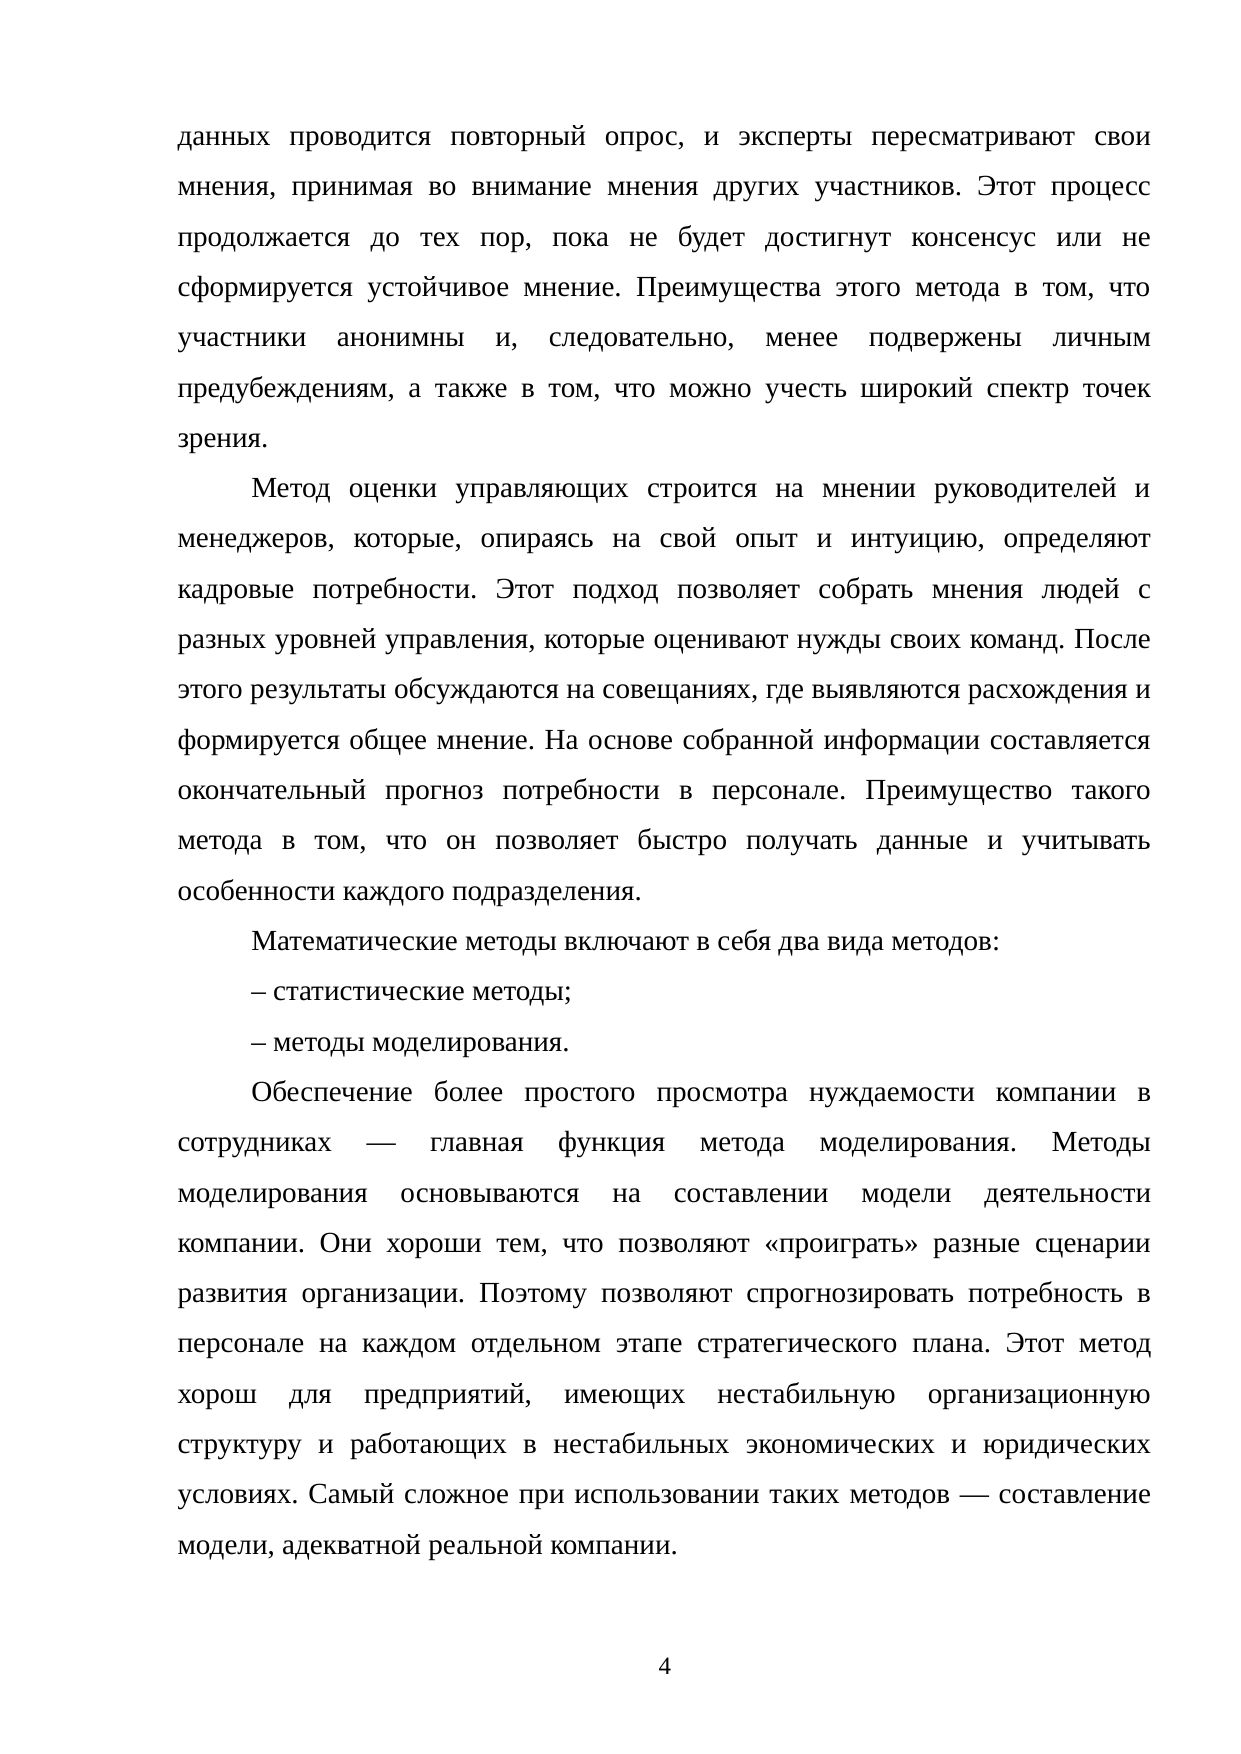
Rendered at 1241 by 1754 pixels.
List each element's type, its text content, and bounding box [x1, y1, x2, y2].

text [177, 118, 1152, 453]
text Математические методы включают в себя два вида методов: [177, 923, 1152, 957]
text – методы моделирования. [177, 1024, 1152, 1057]
text Метод оценки управляющих строится на мнении руководителей и менеджеров, которые, опираясь на свой опыт и интуицию, определяют кадровые потребности. Этот подход позволяет собрать мнения людей с разных уровней управления, которые оценивают нужды своих команд. После этого результаты обсуждаются на совещаниях, где выявляются расхождения и формируется общее мнение. На основе собранной информации составляется окончательный прогноз потребности в персонале. Преимущество такого метода в том, что он позволяет быстро получать данные и учитывать особенности каждого подразделения. [177, 470, 1152, 906]
text – статистические методы; [177, 973, 1152, 1007]
text Обеспечение более простого просмотра нуждаемости компании в сотрудниках — главная функция метода моделирования. Meтоды моделирования основываются на составлении модели деятельности компании. Они хороши тем, что позволяют «проиграть» разные сценарии развития организации. Поэтому позволяют спрогнозировать потребность в персонале на каждом отдельном этапе стратегического плана. Этот метод хорош для предприятий, имеющих нестабильную организационную структуру и работающих в нестабильных экономических и юридических условиях. Самый сложное при использовании таких методов — составление модели, адекватной реальной компании. [177, 1074, 1152, 1560]
